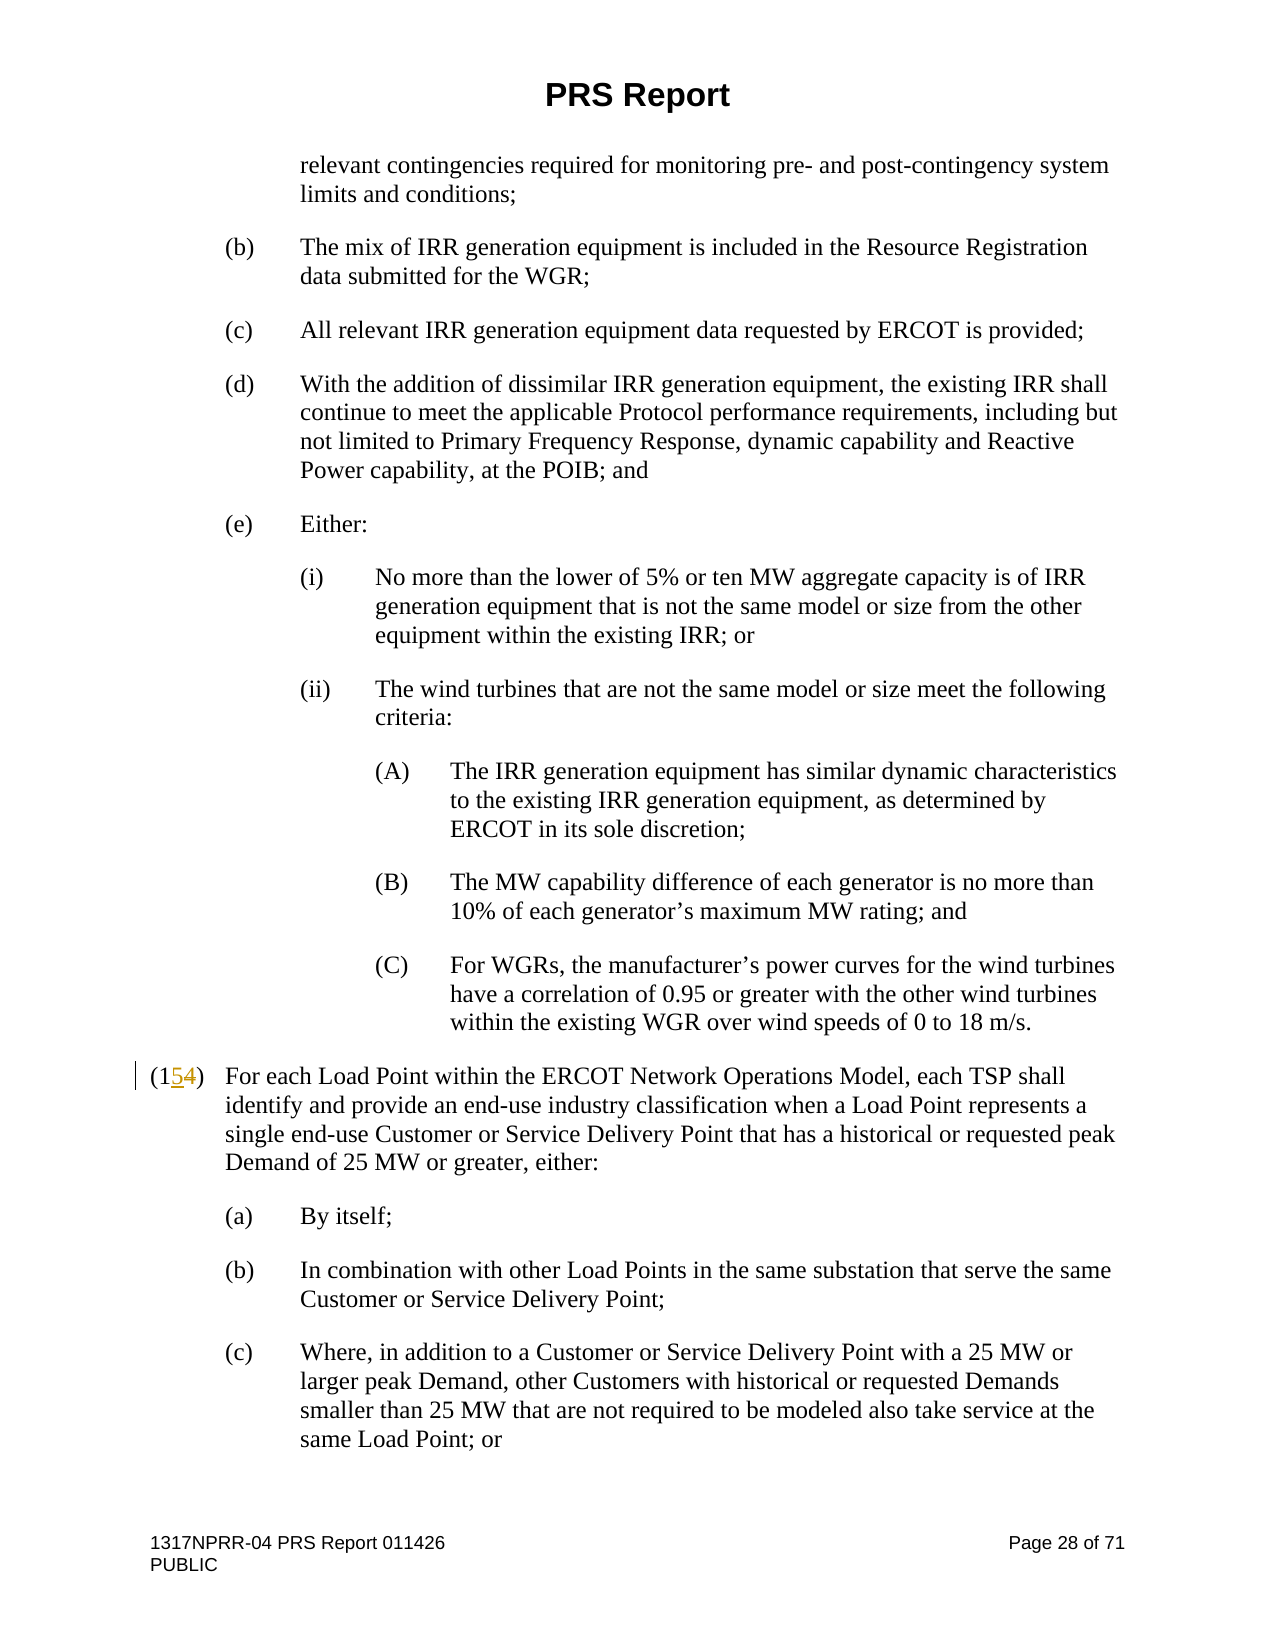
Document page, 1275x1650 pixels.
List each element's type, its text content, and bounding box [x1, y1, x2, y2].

text (i) No more than the lower of 5% or ten MW aggregate capacity is of IRR generation equipment that is not the same model or size from the other equipment within the existing IRR; or [300, 562, 1125, 649]
text (e) Either: [225, 509, 1125, 537]
text (c) Where, in addition to a Customer or Service Delivery Point with a 25 MW or larger peak Demand, other Customers with historical or requested Demands smaller than 25 MW that are not required to be modeled also take service at the same Load Point; or [225, 1337, 1125, 1452]
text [225, 150, 1125, 207]
text (B) The MW capability difference of each generator is no more than 10% of each generator’s maximum MW rating; and [375, 867, 1125, 925]
text (a) By itself; [225, 1201, 1125, 1230]
text (b) The mix of IRR generation equipment is included in the Resource Registration data submitted for the WGR; [225, 232, 1125, 290]
text (1) For each Load Point within the ERCOT Network Operations Model, each TSP shall identify and provide an end-use industry classification when a Load Point represents a single end-use Customer or Service Delivery Point that has a historical or requested peak Demand of 25 MW or greater, either: [150, 1061, 1125, 1176]
text (A) The IRR generation equipment has similar dynamic characteristics to the existing IRR generation equipment, as determined by ERCOT in its sole discretion; [375, 756, 1125, 842]
text (ii) The wind turbines that are not the same model or size meet the following criteria: [300, 674, 1125, 731]
text (b) In combination with other Load Points in the same substation that serve the same Customer or Service Delivery Point; [225, 1255, 1125, 1312]
text (C) For WGRs, the manufacturer’s power curves for the wind turbines have a correlation of 0.95 or greater with the other wind turbines within the existing WGR over wind speeds of 0 to 18 m/s. [375, 950, 1125, 1036]
text (d) With the addition of dissimilar IRR generation equipment, the existing IRR shall continue to meet the applicable Protocol performance requirements, including but not limited to Primary Frequency Response, dynamic capability and Reactive Power capability, at the POIB; and [225, 369, 1125, 484]
text (c) All relevant IRR generation equipment data requested by ERCOT is provided; [225, 315, 1125, 344]
